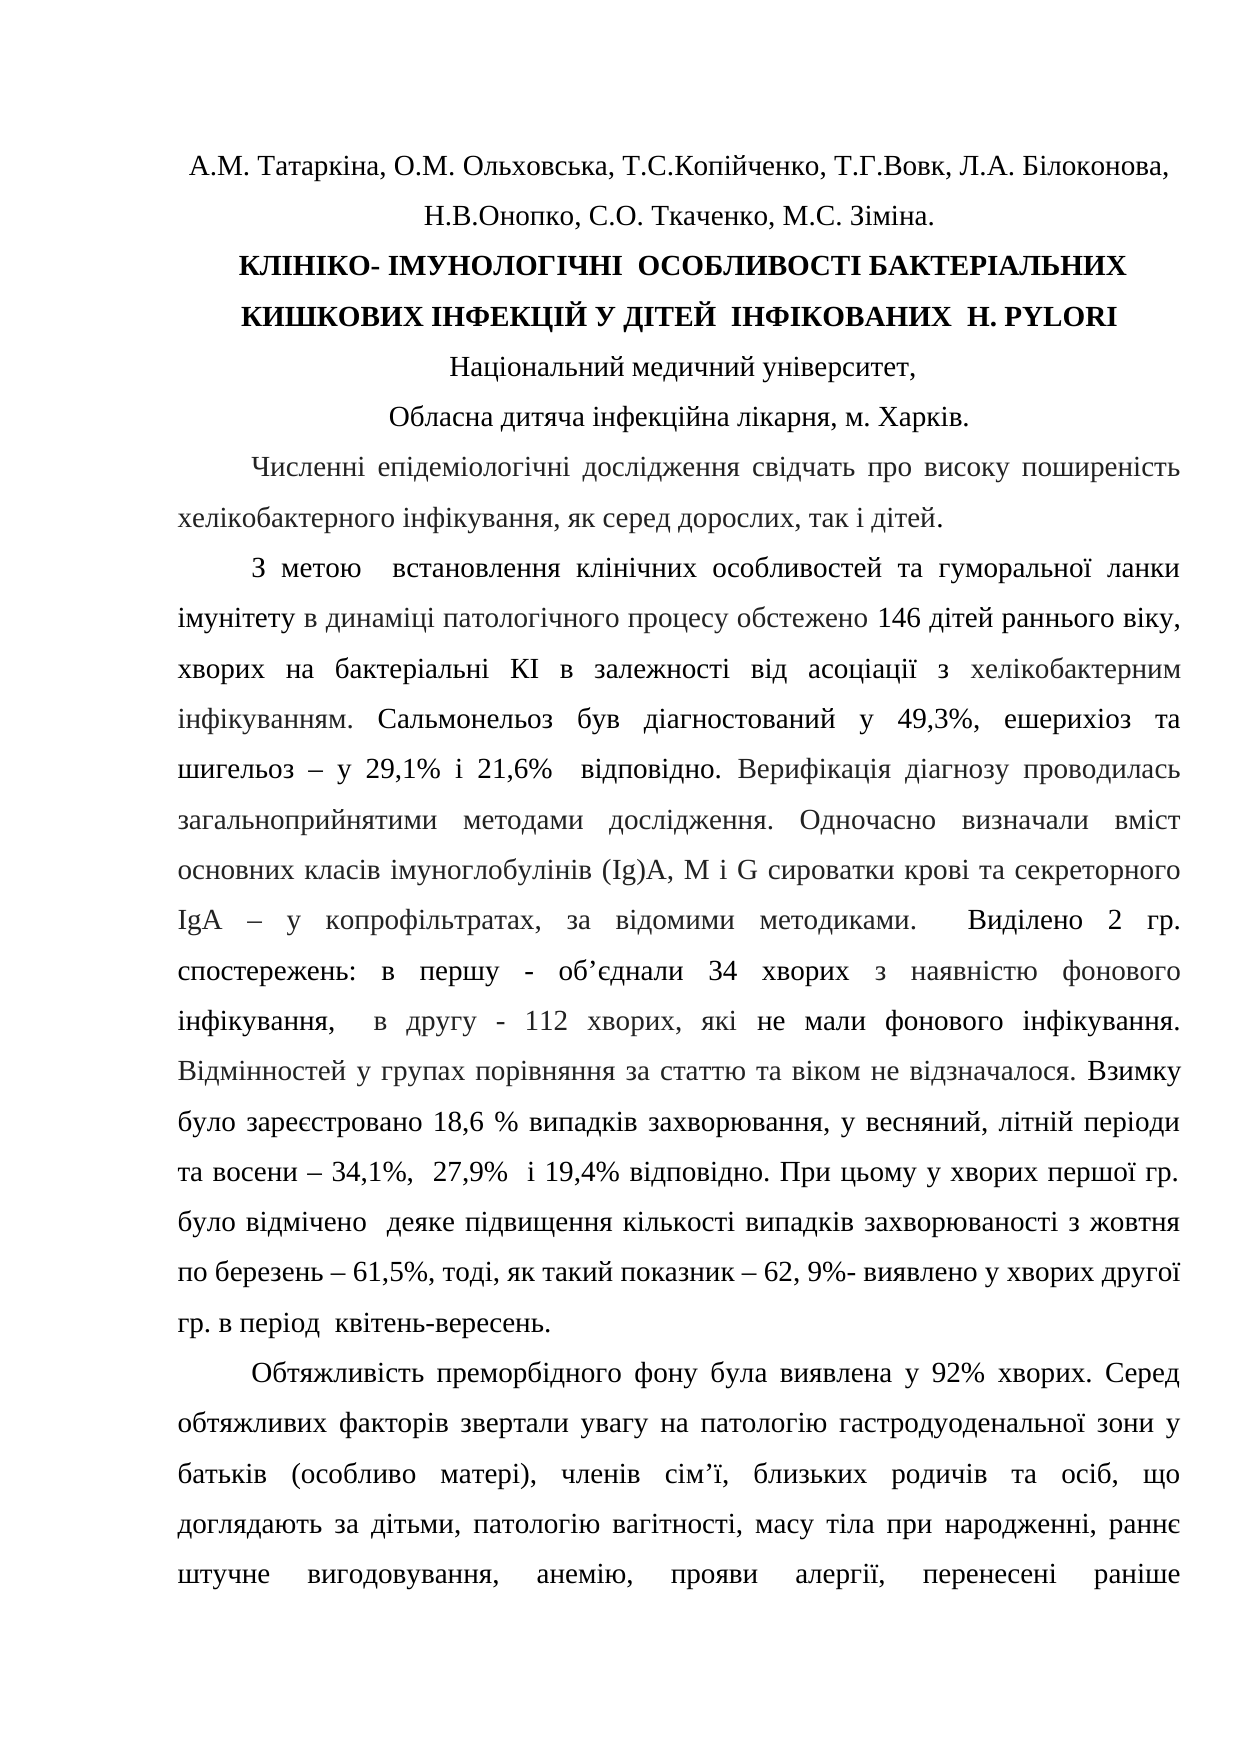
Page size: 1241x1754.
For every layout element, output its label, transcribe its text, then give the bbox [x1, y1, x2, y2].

text КЛІНІКО- ІМУНОЛОГІЧНІ ОСОБЛИВОСТІ БАКТЕРІАЛЬНИХ КИШКОВИХ ІНФЕКЦІЙ У ДІТЕЙ ІНФІКОВАНИХ H. PYLORI [177, 248, 1181, 332]
text Обласна дитяча інфекційна лікарня, м. Харків. [177, 399, 1181, 433]
text Національний медичний університет, [177, 349, 1181, 382]
text Численні епідеміологічні дослідження свідчать про високу поширеність хелікобактерного інфікування, як серед дорослих, так і дітей. [177, 449, 1181, 533]
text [177, 1355, 1181, 1590]
text А.М. Татаркіна, О.М. Ольховська, Т.С.Копійченко, Т.Г.Вовк, Л.А. Білоконова, Н.В.Онопко, С.О. Ткаченко, М.С. Зіміна. [177, 148, 1181, 232]
text З метою встановлення клінічних особливостей та гуморальної ланки імунітету в динаміці патологічного процесу обстежено 146 дітей раннього віку, хворих на бактеріальні КІ в залежності від асоціації з хелікобактерним інфікуванням. Сальмонельоз був діагностований у 49,3%, ешерихіоз та шигельоз – у 29,1% і 21,6% відповідно. Верифікація діагнозу проводилась загальноприйнятими методами дослідження. Одночасно визначали вміст основних класів імуноглобулінів (Ig)А, M і G сироватки крові та секреторного IgA – у копрофільтратах, за відомими методиками. Виділено 2 гр. спостережень: в першу - об’єднали 34 хворих з наявністю фонового інфікування, в другу - 112 хворих, які не мали фонового інфікування. Відмінностей у групах порівняння за статтю та віком не відзначалося. Взимку було зареєстровано 18,6 % випадків захворювання, у весняний, літній періоди та восени – 34,1%, 27,9% і 19,4% відповідно. При цьому у хворих першої гр. було відмічено деяке підвищення кількості випадків захворюваності з жовтня по березень – 61,5%, тоді, як такий показник – 62, 9%- виявлено у хворих другої гр. в період квітень-вересень. [177, 550, 1181, 1338]
